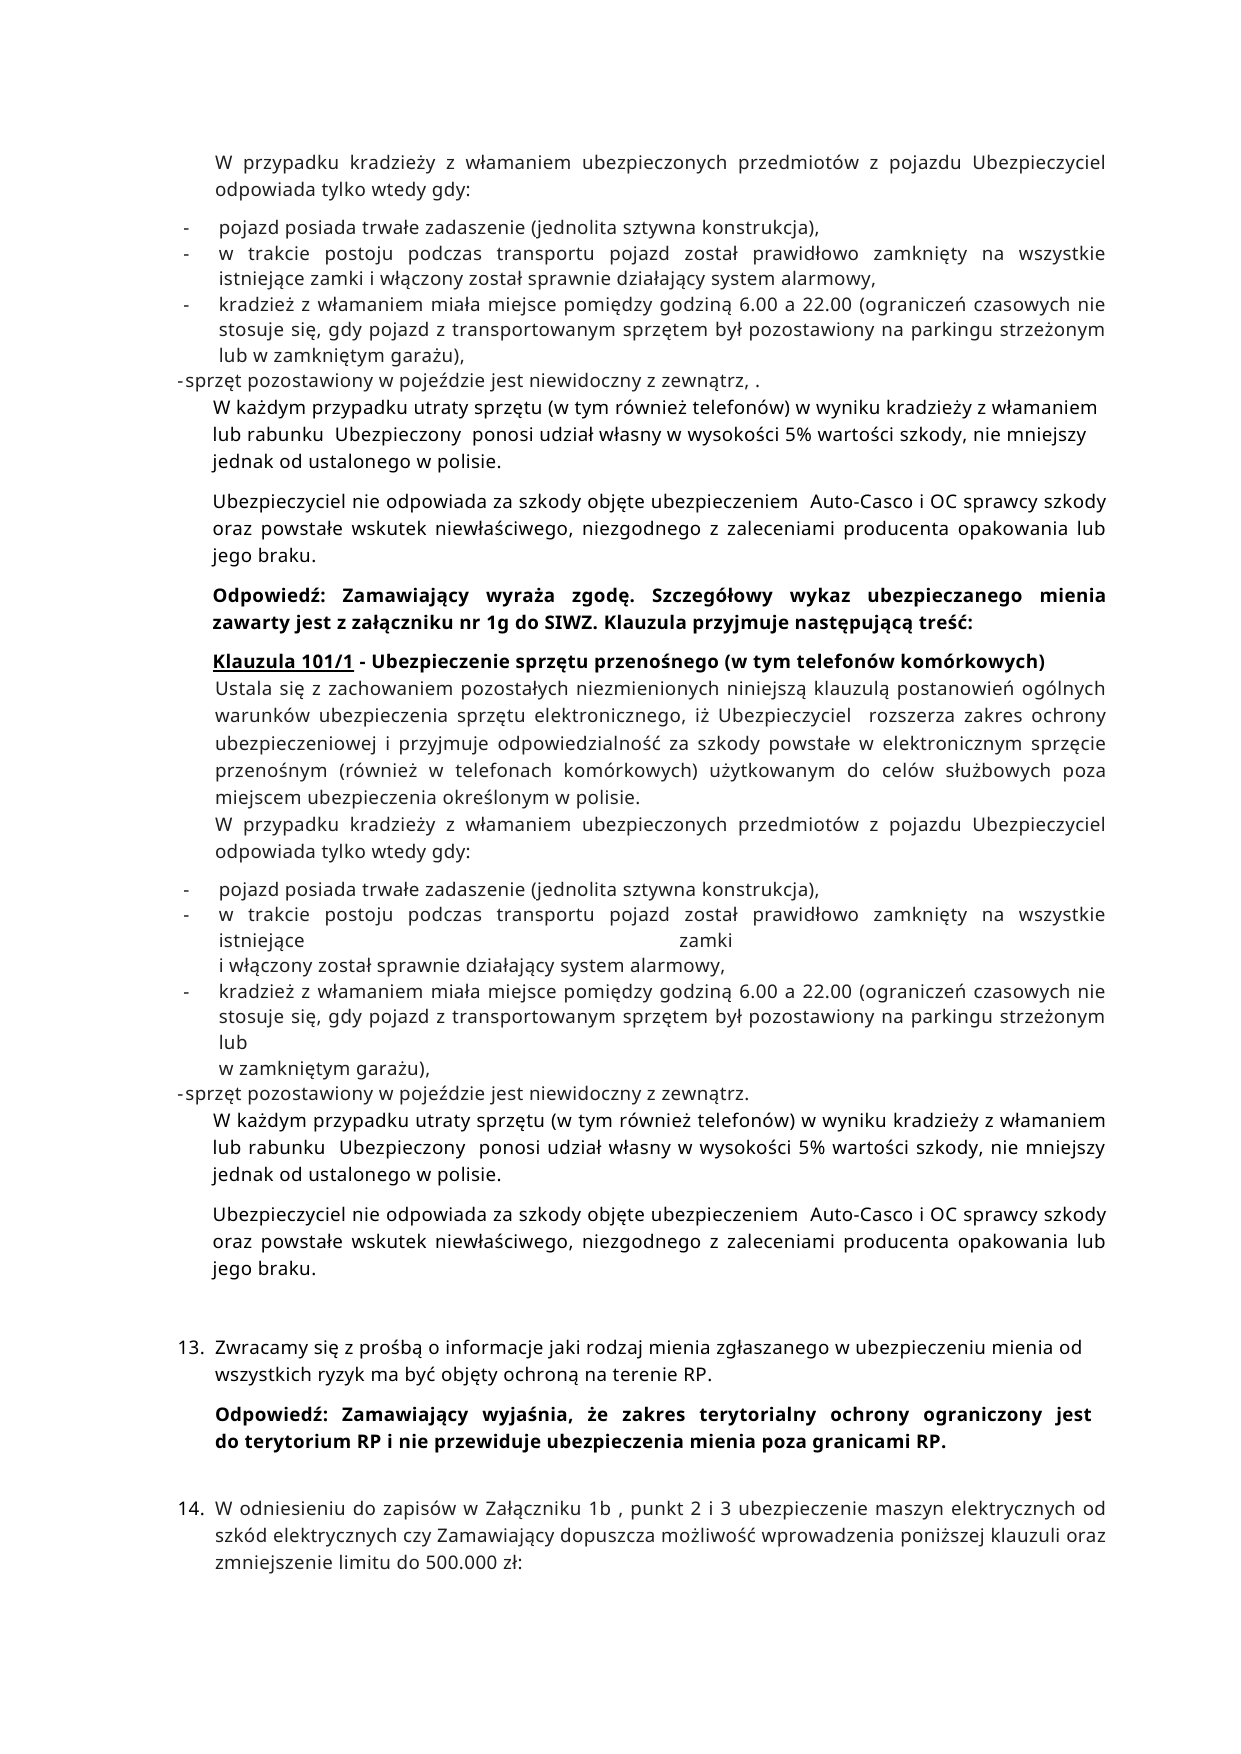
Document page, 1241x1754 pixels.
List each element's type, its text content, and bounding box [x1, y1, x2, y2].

list w trakcie postoju podczas transportu pojazd został prawidłowo zamknięty na wszystkie istniejące zamki i włączony został sprawnie działający system alarmowy, [183, 902, 1107, 978]
list W odniesieniu do zapisów w Załączniku 1b , punkt 2 i 3 ubezpieczenie maszyn elektrycznych od szkód elektrycznych czy Zamawiający dopuszcza możliwość wprowadzenia poniższej klauzuli oraz zmniejszenie limitu do 500.000 zł: [177, 1493, 1107, 1575]
list sprzęt pozostawiony w pojeździe jest niewidoczny z zewnątrz, . [177, 367, 1107, 393]
list kradzież z włamaniem miała miejsce pomiędzy godziną 22.00 (ograniczeń czasowych nie stosuje się, gdy pojazd z transportowanym sprzętem był pozostawiony na parkingu strzeżonym lub w zamkniętym garażu), [183, 291, 1107, 367]
list pojazd posiada trwałe zadaszenie (jednolita sztywna konstrukcja), [183, 214, 1107, 240]
text Odpowiedź: Zamawiający wyjaśnia, że zakres terytorialny ochrony ograniczony jest do terytorium RP i nie przewiduje ubezpieczenia mienia poza granicami RP. [215, 1400, 1107, 1454]
text W przypadku kradzieży z włamaniem ubezpieczonych przedmiotów z pojazdu Ubezpieczyciel odpowiada tylko wtedy gdy: [215, 148, 1107, 202]
text W każdym przypadku utraty sprzętu (w tym również telefonów) w wyniku kradzieży z włamaniem lub rabunku Ubezpieczony ponosi udział własny w wysokości 5% wartości szkody, nie mniejszy jednak od ustalonego w polisie. [212, 1106, 1107, 1187]
list pojazd posiada trwałe zadaszenie (jednolita sztywna konstrukcja), [183, 876, 1107, 902]
list Zwracamy się z prośbą o informacje jaki rodzaj mienia zgłaszanego w ubezpieczeniu mienia od wszystkich ryzyk ma być objęty ochroną na terenie RP. [177, 1333, 1107, 1387]
text Odpowiedź: Zamawiający wyraża zgodę. Szczegółowy wykaz ubezpieczanego mienia zawarty jest z załączniku nr 1g do SIWZ. Klauzula przyjmuje następującą treść: [212, 580, 1107, 634]
text Ustala się z zachowaniem pozostałych niezmienionych niniejszą klauzulą postanowień ogólnych warunków ubezpieczenia sprzętu elektronicznego, iż Ubezpieczyciel rozszerza zakres ochrony ubezpieczeniowej i przyjmuje odpowiedzialność za szkody powstałe w elektronicznym sprzęcie przenośnym (również w telefonach komórkowych) użytkowanym do celów służbowych poza miejscem ubezpieczenia określonym w polisie. [215, 674, 1107, 809]
text Ubezpieczyciel nie odpowiada za szkody objęte ubezpieczeniem Auto-Casco i OC sprawcy szkody oraz powstałe wskutek niewłaściwego, niezgodnego z zaleceniami producenta opakowania lub jego braku. [212, 487, 1107, 568]
list w trakcie postoju podczas transportu pojazd został prawidłowo zamknięty na wszystkie istniejące zamki i włączony został sprawnie działający system alarmowy, [183, 240, 1107, 291]
subtitle Klauzula 101/1 - Ubezpieczenie sprzętu przenośnego (w tym telefonów komórkowych) [185, 647, 1107, 674]
list kradzież z włamaniem miała miejsce pomiędzy godziną 22.00 (ograniczeń czasowych nie stosuje się, gdy pojazd z transportowanym sprzętem był pozostawiony na parkingu strzeżonym lub w zamkniętym garażu), [183, 978, 1107, 1080]
text W każdym przypadku utraty sprzętu (w tym również telefonów) w wyniku kradzieży z włamaniem lub rabunku Ubezpieczony ponosi udział własny w wysokości 5% wartości szkody, nie mniejszy jednak od ustalonego w polisie. [212, 393, 1107, 474]
text Ubezpieczyciel nie odpowiada za szkody objęte ubezpieczeniem Auto-Casco i OC sprawcy szkody oraz powstałe wskutek niewłaściwego, niezgodnego z zaleceniami producenta opakowania lub jego braku. [212, 1200, 1107, 1281]
text W przypadku kradzieży z włamaniem ubezpieczonych przedmiotów z pojazdu Ubezpieczyciel odpowiada tylko wtedy gdy: [215, 809, 1107, 864]
list sprzęt pozostawiony w pojeździe jest niewidoczny z zewnątrz. [177, 1080, 1107, 1106]
